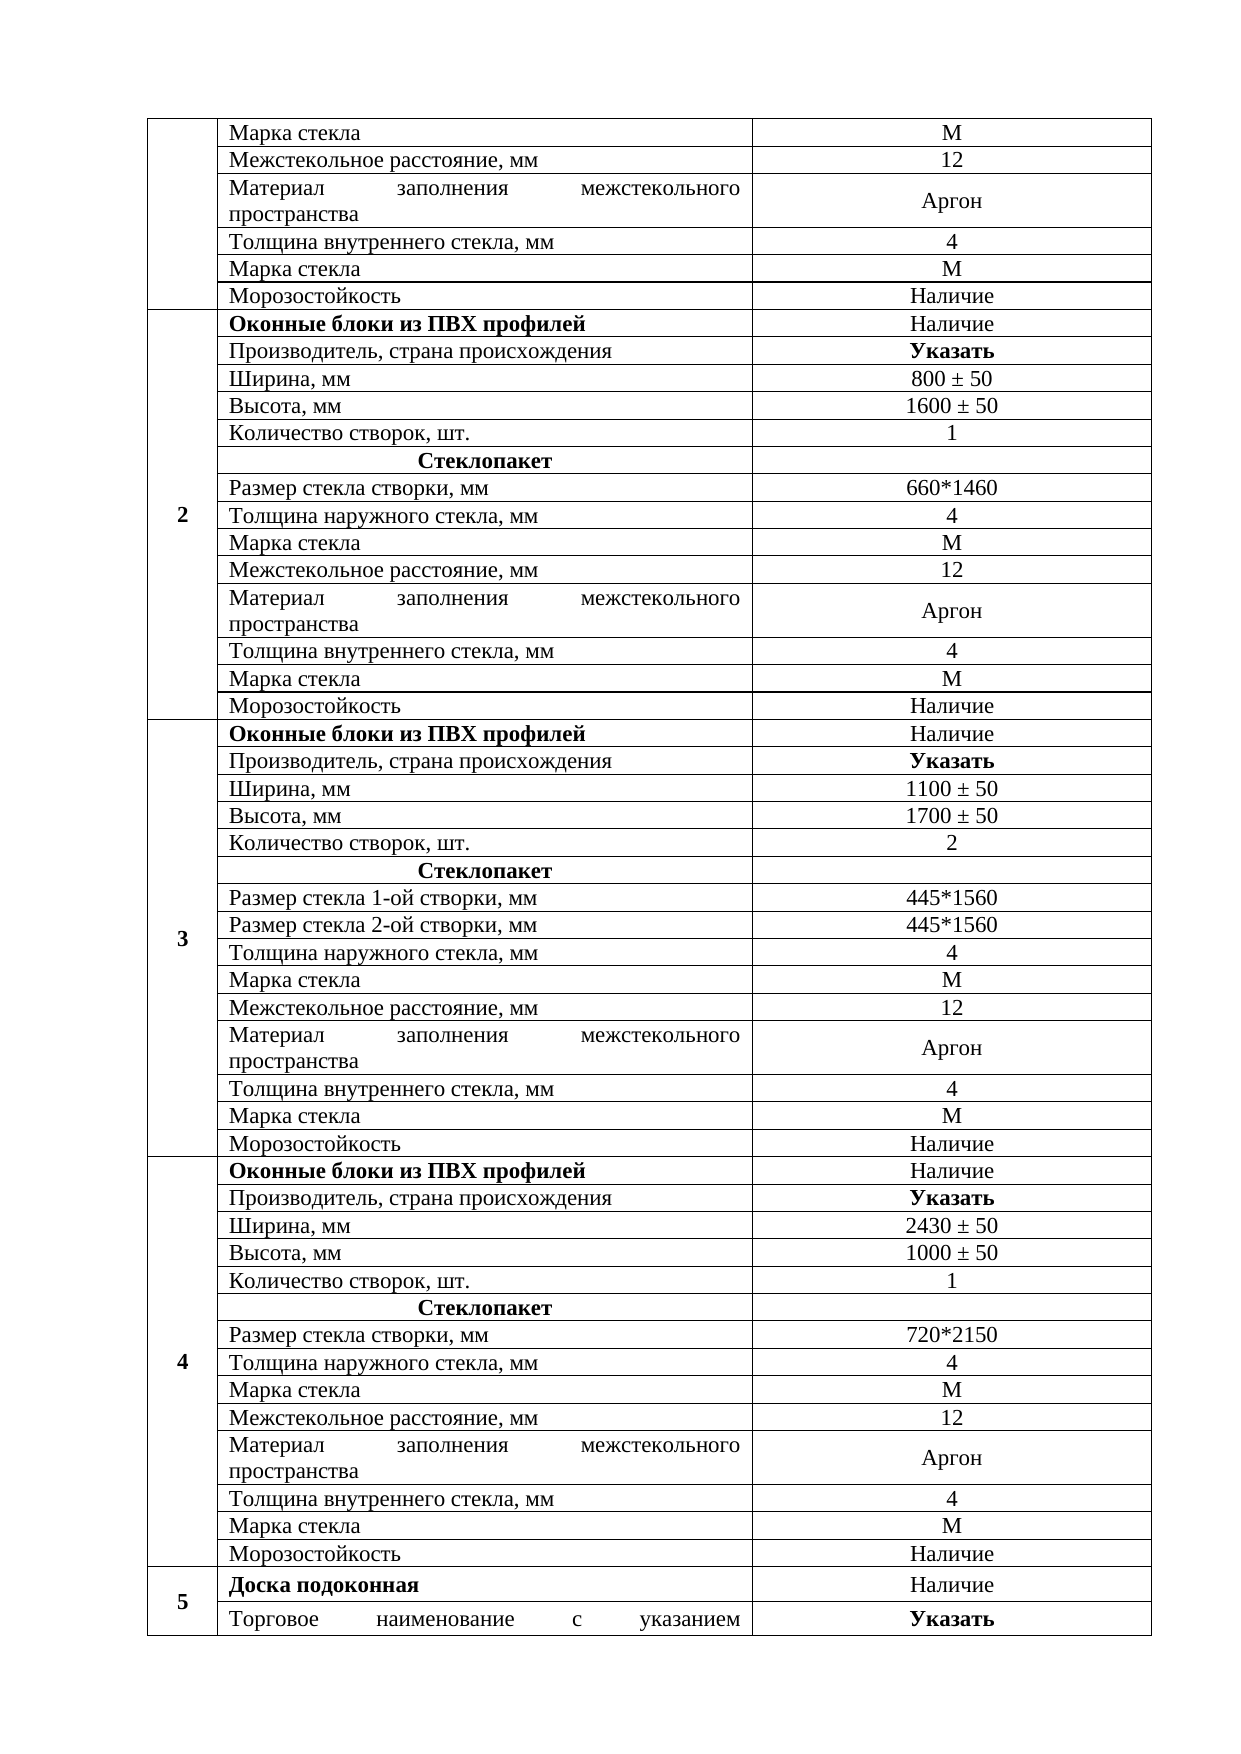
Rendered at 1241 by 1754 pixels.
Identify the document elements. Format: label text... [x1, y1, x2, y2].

table_cell Производитель, страна происхождения [218, 1185, 752, 1211]
table_cell Наличие [753, 310, 1151, 336]
table_cell Стеклопакет [218, 1294, 752, 1320]
table_cell Высота, мм [218, 802, 752, 828]
table_cell Оконные блоки из ПВХ профилей [218, 310, 752, 336]
table_cell 12 [753, 994, 1151, 1020]
table_cell М [753, 529, 1151, 555]
table_cell 12 [753, 556, 1151, 583]
table_cell Толщина наружного стекла, мм [218, 939, 752, 965]
table_cell Марка стекла [218, 1512, 752, 1538]
table_cell Количество створок, шт. [218, 1267, 752, 1293]
table_cell 3 [148, 720, 217, 1156]
table_cell 4 [753, 1075, 1151, 1101]
table_cell Указать [753, 1602, 1151, 1635]
table_cell 1100 ± 50 [753, 775, 1151, 801]
table_cell Размер стекла 2-ой створки, мм [218, 912, 752, 938]
table_cell Размер стекла створки, мм [218, 1321, 752, 1348]
table_cell Ширина, мм [218, 775, 752, 801]
table_cell Межстекольное расстояние, мм [218, 147, 752, 173]
table_cell Оконные блоки из ПВХ профилей [218, 1157, 752, 1183]
table_cell Толщина наружного стекла, мм [218, 502, 752, 528]
table_cell 4 [753, 228, 1151, 254]
table_cell Наличие [753, 1157, 1151, 1183]
table_cell Морозостойкость [218, 693, 752, 719]
table_cell Аргон [753, 174, 1151, 227]
table_cell 1 [753, 420, 1151, 446]
table_cell 5 [148, 1567, 217, 1635]
table_cell 445*1560 [753, 884, 1151, 911]
table_cell Наличие [753, 1540, 1151, 1566]
table_cell 4 [148, 1157, 217, 1566]
table_cell Размер стекла створки, мм [218, 474, 752, 501]
table_cell Марка стекла [218, 665, 752, 691]
table_cell М [753, 966, 1151, 993]
table_cell [753, 1294, 1151, 1320]
table_cell Межстекольное расстояние, мм [218, 994, 752, 1020]
table_cell 2430 ± 50 [753, 1212, 1151, 1238]
table_cell Наличие [753, 1567, 1151, 1601]
table_cell Наличие [753, 1130, 1151, 1156]
table_cell 4 [753, 939, 1151, 965]
table_cell М [753, 1102, 1151, 1129]
table_cell Доска подоконная [218, 1567, 752, 1601]
table_cell М [753, 255, 1151, 281]
table_cell Марка стекла [218, 1102, 752, 1129]
table_cell Межстекольное расстояние, мм [218, 1404, 752, 1430]
table_cell Толщина наружного стекла, мм [218, 1349, 752, 1375]
table_cell Высота, мм [218, 1239, 752, 1266]
table_cell Аргон [753, 1021, 1151, 1074]
table_cell Ширина, мм [218, 1212, 752, 1238]
table_cell Материал заполнения межстекольного пространства [218, 584, 752, 637]
table_cell М [753, 119, 1151, 146]
table_cell [753, 447, 1151, 473]
table_cell Толщина внутреннего стекла, мм [218, 638, 752, 664]
table_cell 1600 ± 50 [753, 392, 1151, 418]
table_cell Аргон [753, 1431, 1151, 1484]
table_cell 2 [753, 829, 1151, 856]
table_cell Аргон [753, 584, 1151, 637]
table_cell Толщина внутреннего стекла, мм [218, 228, 752, 254]
table_cell 4 [753, 638, 1151, 664]
table_cell Указать [753, 1185, 1151, 1211]
table_cell Марка стекла [218, 529, 752, 555]
table_cell Толщина внутреннего стекла, мм [218, 1075, 752, 1101]
table_cell Толщина внутреннего стекла, мм [218, 1485, 752, 1511]
table_cell М [753, 1376, 1151, 1403]
table_cell Количество створок, шт. [218, 420, 752, 446]
table_cell Количество створок, шт. [218, 829, 752, 856]
table_cell Стеклопакет [218, 857, 752, 883]
table_cell Межстекольное расстояние, мм [218, 556, 752, 583]
table_cell Марка стекла [218, 255, 752, 281]
table_cell 1 [753, 1267, 1151, 1293]
table_cell Указать [753, 747, 1151, 773]
table_cell 2 [148, 310, 217, 719]
table_cell 4 [753, 1485, 1151, 1511]
table_cell Материал заполнения межстекольного пространства [218, 1431, 752, 1484]
table_cell Указать [753, 337, 1151, 364]
table_cell Материал заполнения межстекольного пространства [218, 1021, 752, 1074]
table_cell Морозостойкость [218, 283, 752, 309]
table_cell М [753, 1512, 1151, 1538]
table_cell 720*2150 [753, 1321, 1151, 1348]
table_cell Морозостойкость [218, 1130, 752, 1156]
table_cell 1000 ± 50 [753, 1239, 1151, 1266]
table_cell Материал заполнения межстекольного пространства [218, 174, 752, 227]
table_cell 12 [753, 147, 1151, 173]
table_cell 4 [753, 1349, 1151, 1375]
table_cell Стеклопакет [218, 447, 752, 473]
table_cell 12 [753, 1404, 1151, 1430]
table_cell Наличие [753, 283, 1151, 309]
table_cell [218, 1602, 752, 1635]
table_cell Высота, мм [218, 392, 752, 418]
table_cell Марка стекла [218, 119, 752, 146]
table_cell [753, 857, 1151, 883]
table_cell Морозостойкость [218, 1540, 752, 1566]
table_cell Производитель, страна происхождения [218, 747, 752, 773]
table_cell Марка стекла [218, 1376, 752, 1403]
table_cell Производитель, страна происхождения [218, 337, 752, 364]
table_cell М [753, 665, 1151, 691]
table_cell 445*1560 [753, 912, 1151, 938]
table_cell Марка стекла [218, 966, 752, 993]
table_cell 1700 ± 50 [753, 802, 1151, 828]
table_cell 800 ± 50 [753, 365, 1151, 391]
table_cell Наличие [753, 693, 1151, 719]
table_cell Оконные блоки из ПВХ профилей [218, 720, 752, 746]
table_cell Наличие [753, 720, 1151, 746]
table_cell Ширина, мм [218, 365, 752, 391]
table_cell 4 [753, 502, 1151, 528]
table_cell 660*1460 [753, 474, 1151, 501]
table_cell Размер стекла 1-ой створки, мм [218, 884, 752, 911]
